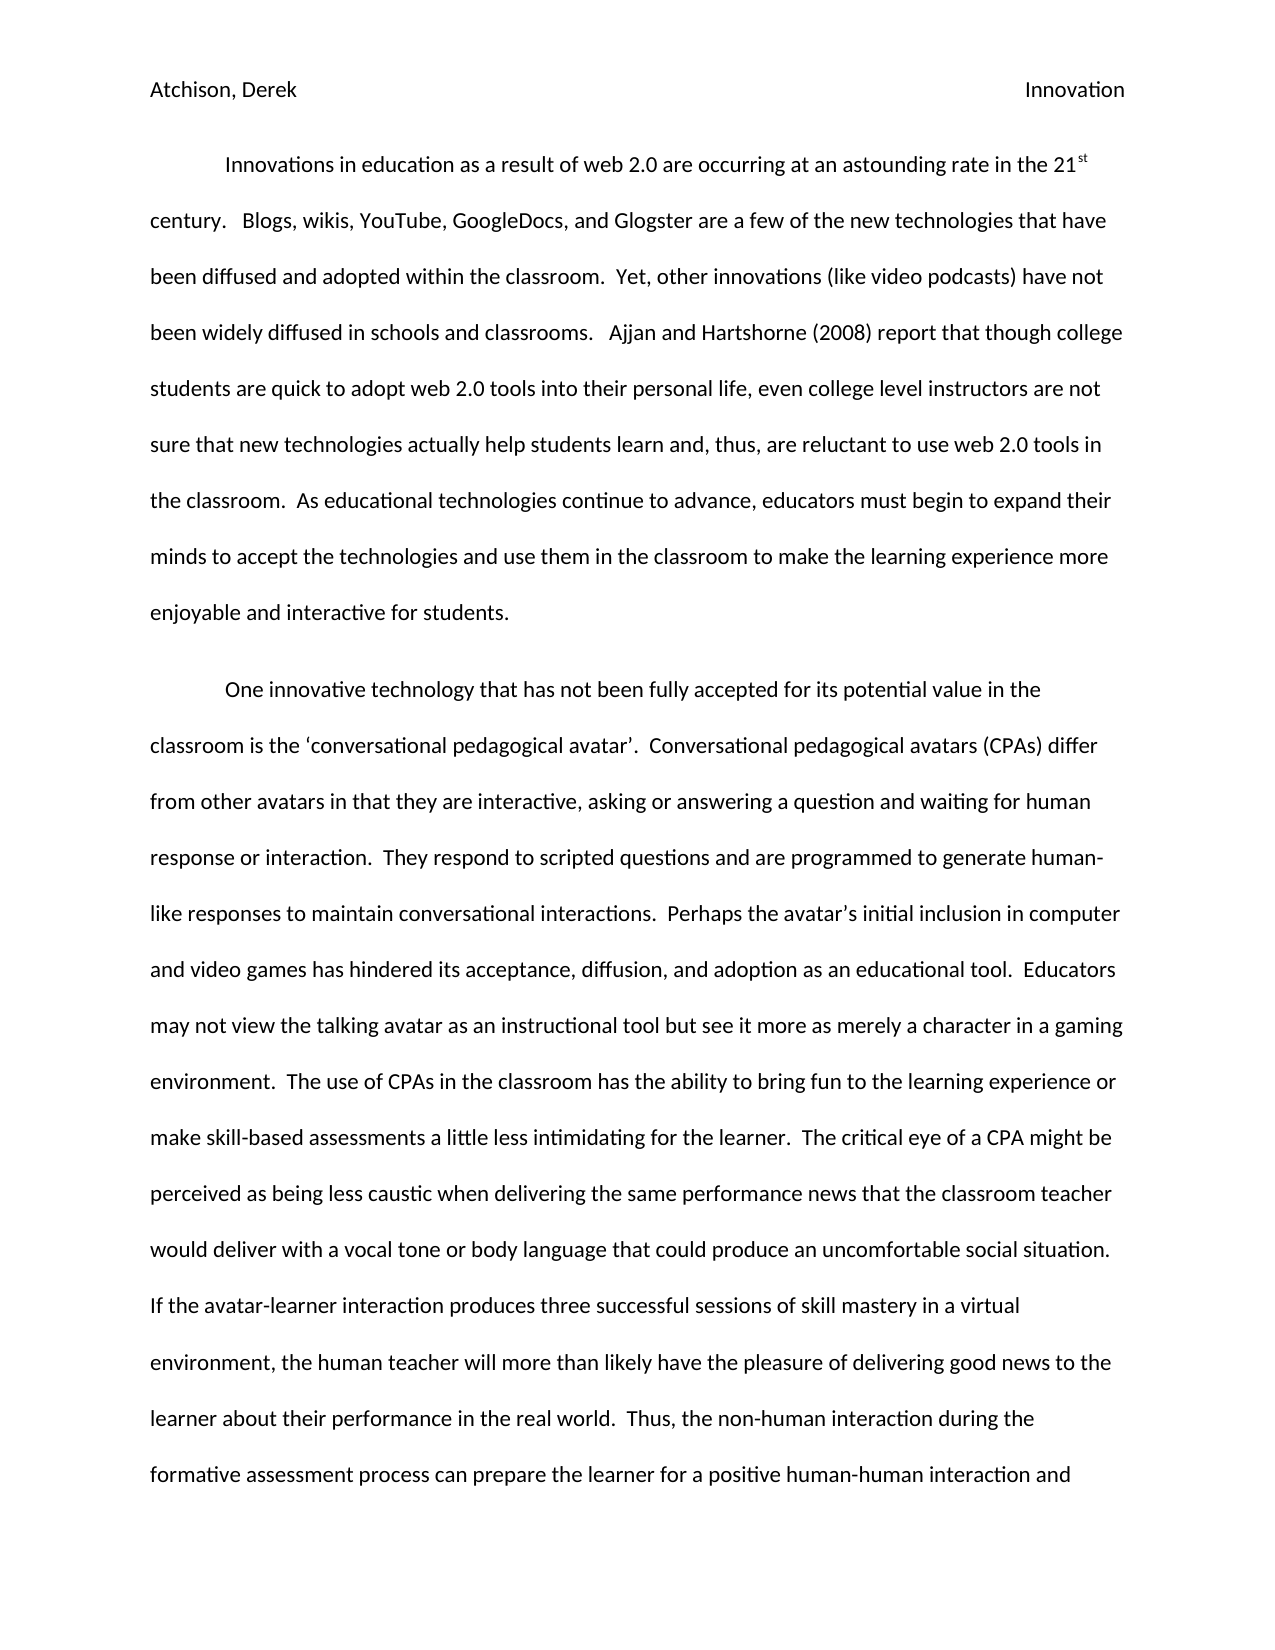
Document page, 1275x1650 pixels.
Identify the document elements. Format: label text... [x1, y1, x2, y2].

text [150, 675, 1125, 1488]
text Innovations in education as a result of web 2.0 are occurring at an astounding rate in the 21st century. Blogs, wikis, YouTube, GoogleDocs, and Glogster are a few of the new technologies that have been diffused and adopted within the classroom. Yet, other innovations (like video podcasts) have not been widely diffused in schools and classrooms. Ajjan and Hartshorne (2008) report that though college students are quick to adopt web 2.0 tools into their personal life, even college level instructors are not sure that new technologies actually help students learn and, thus, are reluctant to use web 2.0 tools in the classroom. As educational technologies continue to advance, educators must begin to expand their minds to accept the technologies and use them in the classroom to make the learning experience more enjoyable and interactive for students. [150, 150, 1125, 626]
